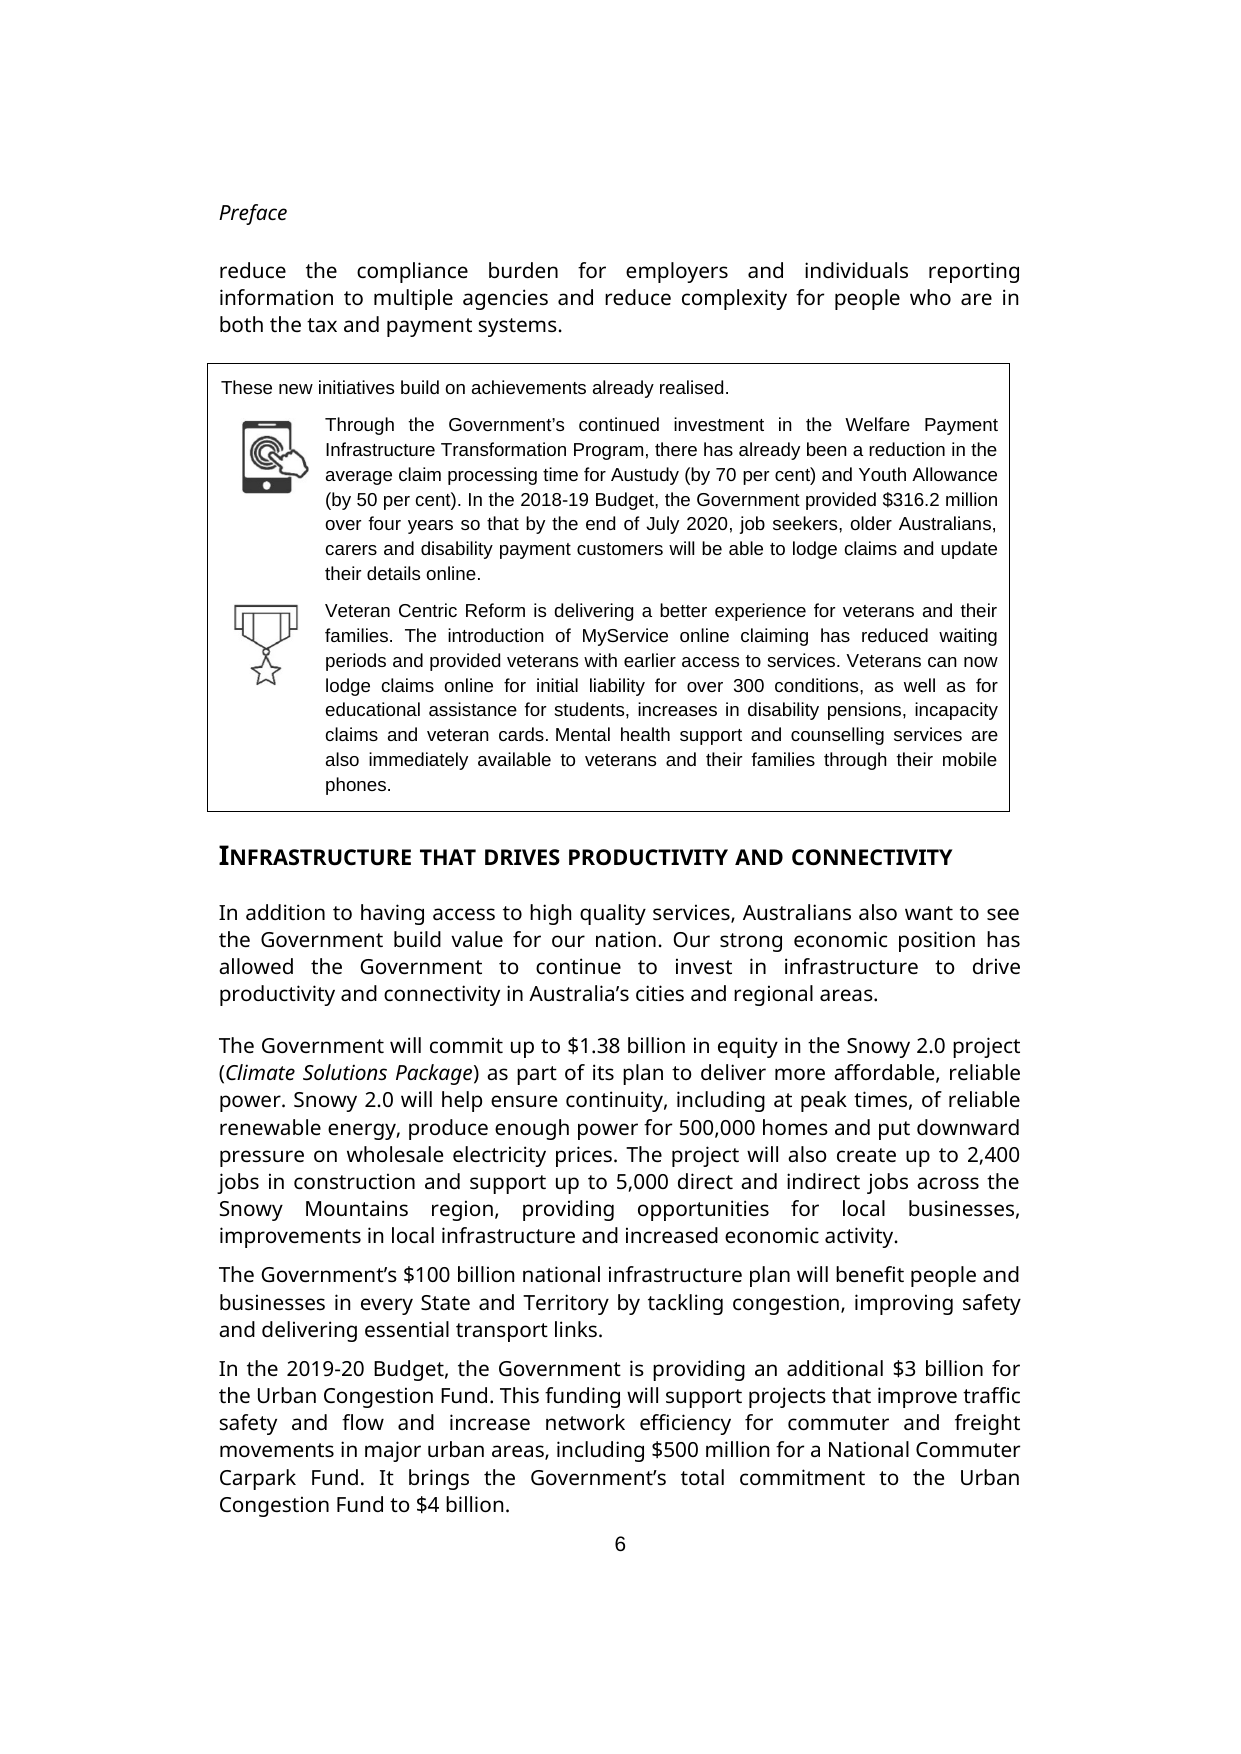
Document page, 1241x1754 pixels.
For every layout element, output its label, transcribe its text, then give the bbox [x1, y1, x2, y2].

text The Government’s $100 billion national infrastructure plan will benefit people and businesses in every State and Territory by tackling congestion, improving safety and delivering essential transport links. [218, 1261, 1022, 1342]
subtitle Infrastructure that drives productivity and connectivity [218, 837, 1022, 874]
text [218, 257, 1022, 338]
text In addition to having access to high quality services, Australians also want to see the Government build value for our nation. Our strong economic position has allowed the Government to continue to invest in infrastructure to drive productivity and connectivity in Australia’s cities and regional areas. [218, 899, 1022, 1007]
text The Government will commit up to $1.38 billion in equity in the Snowy 2.0 project (Climate Solutions Package) as part of its plan to deliver more affordable, reliable power. Snowy 2.0 will help ensure continuity, including at peak times, of reliable renewable energy, produce enough power for 500,000 homes and put downward pressure on wholesale electricity prices. The project will also create up to 2,400 jobs in construction and support up to 5,000 direct and indirect jobs across the Snowy Mountains region, providing opportunities for local businesses, improvements in local infrastructure and increased economic activity. [218, 1032, 1022, 1249]
text In the 2019-20 Budget, the Government is providing an additional $3 billion for the Urban Congestion Fund. This funding will support projects that improve traffic safety and flow and increase network efficiency for commuter and freight movements in major urban areas, including $500 million for a National Commuter Carpark Fund. It brings the Government’s total commitment to the Urban Congestion Fund to $4 billion. [218, 1355, 1022, 1517]
picture [232, 602, 300, 687]
picture [238, 418, 310, 497]
table_header These new initiatives build on achievements already realised. Through the Government’s continued investment in the Welfare Payment Infrastructure Transformation Program, there has already been a reduction in the average claim processing time for Austudy (by 70 per cent) and Youth Allowance (by 50 per cent). In the 2018-19 Budget, the Government provided $316.2 million over four years so that by the end of July 2020, job seekers, older Australians, carers and disability payment customers will be able to lodge claims and update their details online. Veteran Centric Reform is delivering a better experience for veterans and their families. The introduction of MyService online claiming has reduced waiting periods and provided veterans with earlier access to services. Veterans can now lodge claims online for initial liability for over 300 conditions, as well as for educational assistance for students, increases in disability pensions, incapacity claims and veteran cards. Mental health support and counselling services are also immediately available to veterans and their families through their mobile phones. [208, 364, 1009, 811]
